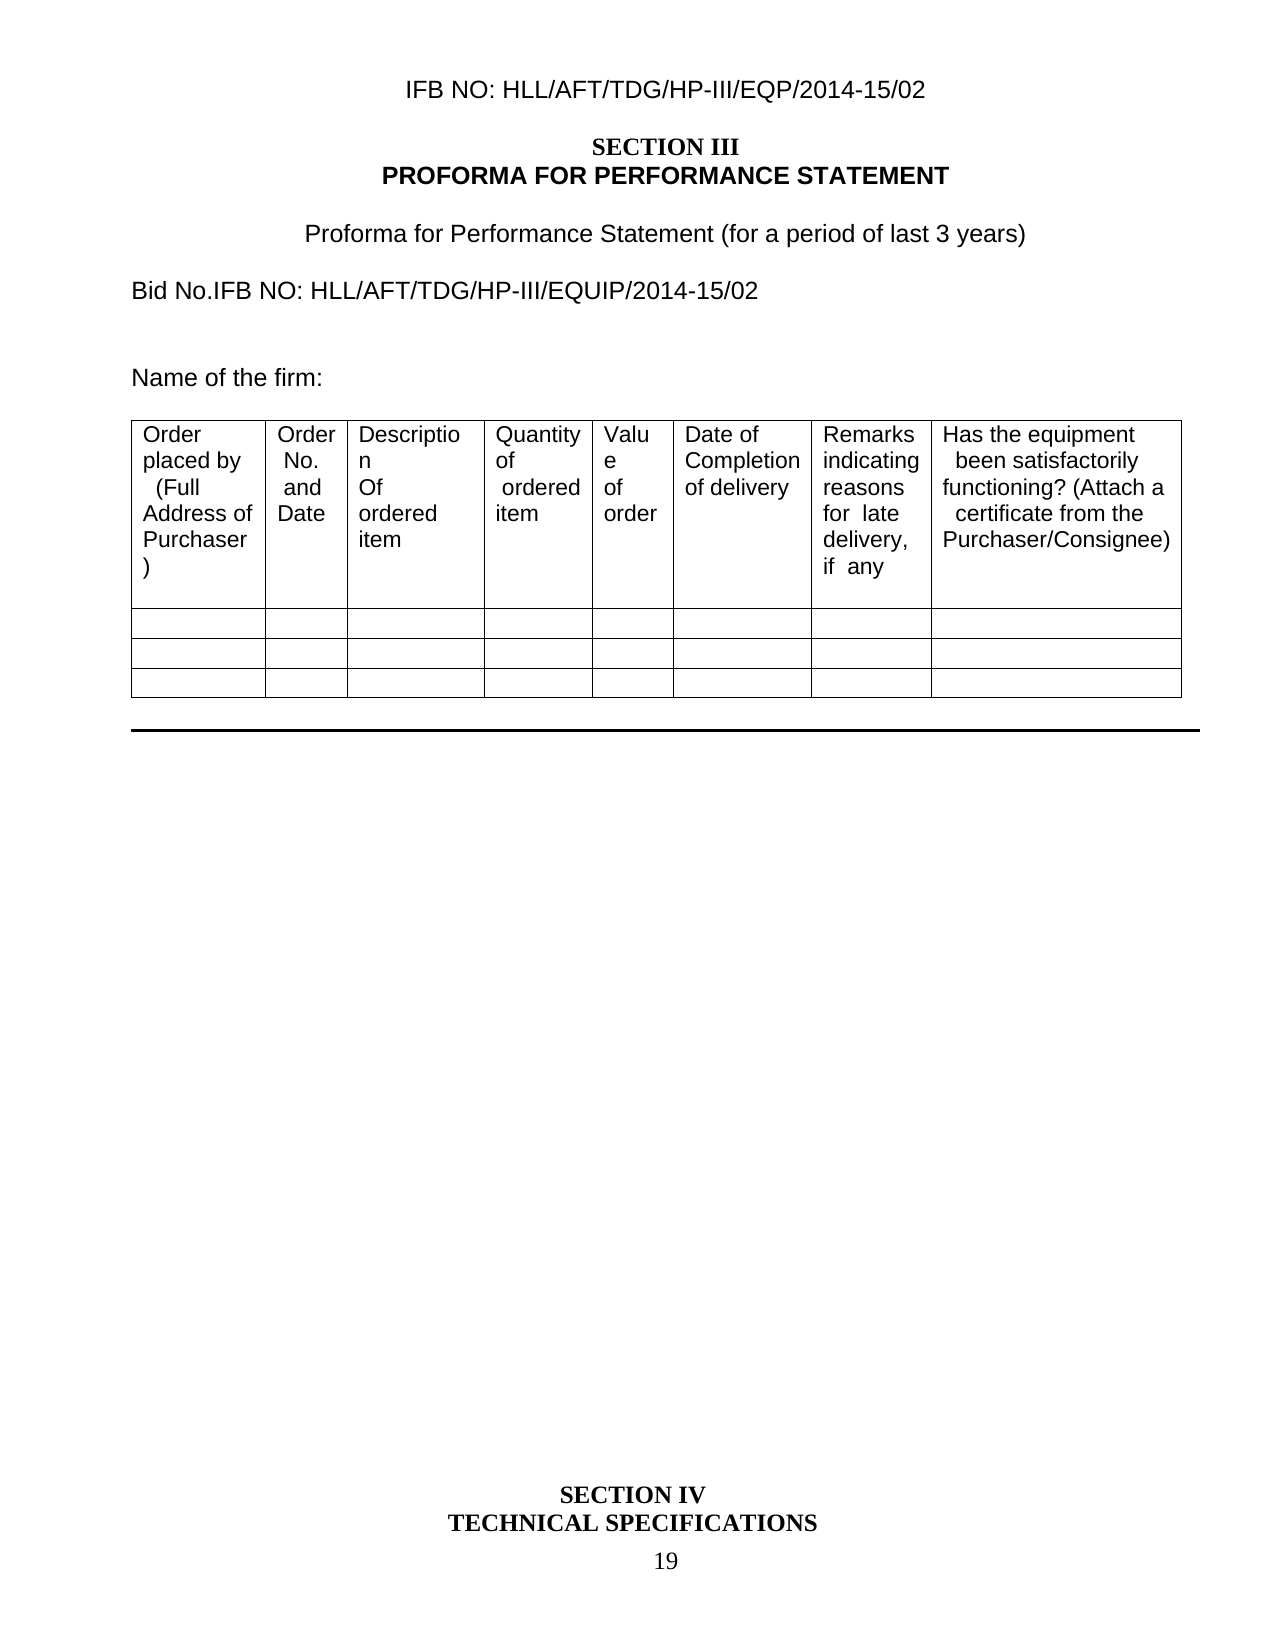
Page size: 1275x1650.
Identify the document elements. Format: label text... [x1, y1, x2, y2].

table_header Has the equipment been satisfactorily functioning? (Attach a certificate from the Purchaser/Consignee) [932, 421, 1181, 608]
table_cell [485, 609, 592, 638]
table_cell [674, 669, 811, 697]
table_cell [132, 609, 265, 638]
table_cell [932, 669, 1181, 697]
text Name of the firm: [131, 362, 1200, 391]
table_cell [348, 669, 484, 697]
text SECTION III [131, 132, 1200, 161]
table_cell [485, 669, 592, 697]
table_cell [932, 609, 1181, 638]
table_cell [348, 609, 484, 638]
table_cell [812, 669, 931, 697]
table_cell [132, 669, 265, 697]
table_cell [674, 639, 811, 667]
table_header Quantity of ordered item [485, 421, 592, 608]
text PROFORMA FOR PERFORMANCE STATEMENT [131, 161, 1200, 190]
table_header Value of order [593, 421, 673, 608]
text Proforma for Performance Statement (for a period of last 3 years) [131, 219, 1200, 247]
table_cell [593, 609, 673, 638]
table_header Date of Completion of delivery [674, 421, 811, 608]
text TECHNICAL SPECIFICATIONS [131, 1508, 1134, 1537]
table_cell [348, 639, 484, 667]
table_header Order No. and Date [266, 421, 347, 608]
table_cell [266, 639, 347, 667]
table_cell [593, 669, 673, 697]
table_header Remarks indicating reasons for late delivery, if any [812, 421, 931, 608]
text Bid No.IFB NO: HLL/AFT/TDG/HP-III/EQUIP/2014-15/02 [131, 276, 1200, 305]
table_cell [812, 639, 931, 667]
table_cell [674, 609, 811, 638]
table_cell [266, 609, 347, 638]
table_cell [932, 639, 1181, 667]
table_cell [485, 639, 592, 667]
table_cell [593, 639, 673, 667]
table_cell [266, 669, 347, 697]
table_cell [812, 609, 931, 638]
table_header Description Of ordered item [348, 421, 484, 608]
table_header Order placed by (Full Address of Purchaser) [132, 421, 265, 608]
table_cell [132, 639, 265, 667]
subtitle SECTION IV [131, 1480, 1134, 1508]
